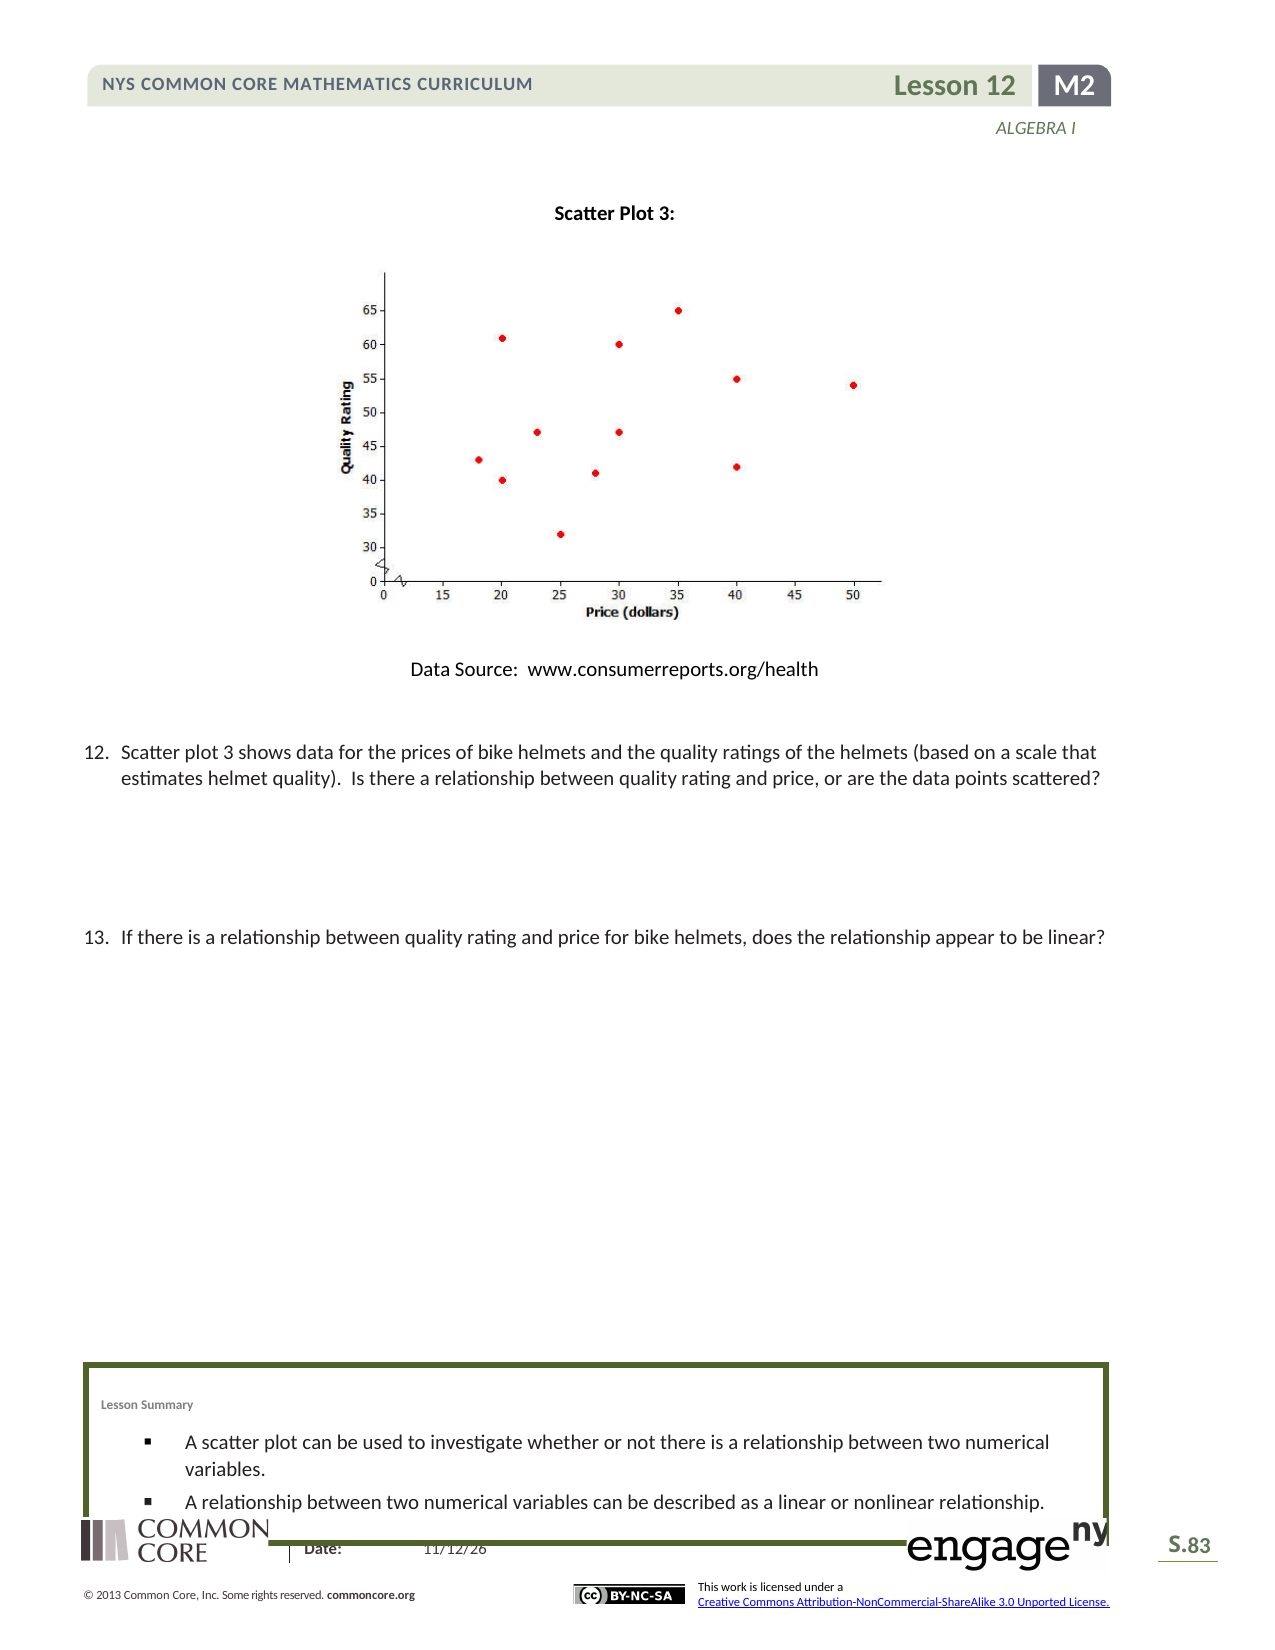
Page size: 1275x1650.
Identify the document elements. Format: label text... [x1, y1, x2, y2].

picture [572, 1584, 685, 1604]
picture [81, 1517, 269, 1562]
text If there is a relationship between quality rating and price for bike helmets, does the relationship appear to be linear? [83, 924, 1108, 949]
picture [331, 250, 898, 631]
text Scatter plot 3 shows data for the prices of bike helmets and the quality ratings of the helmets (based on a scale that estimates helmet quality). Is there a relationship between quality rating and price, or are the data points scattered? [83, 739, 1108, 791]
text Data Source: www.consumerreports.org/health [121, 656, 1108, 681]
text Scatter Plot 3: [121, 200, 1108, 225]
picture [906, 1518, 1107, 1573]
